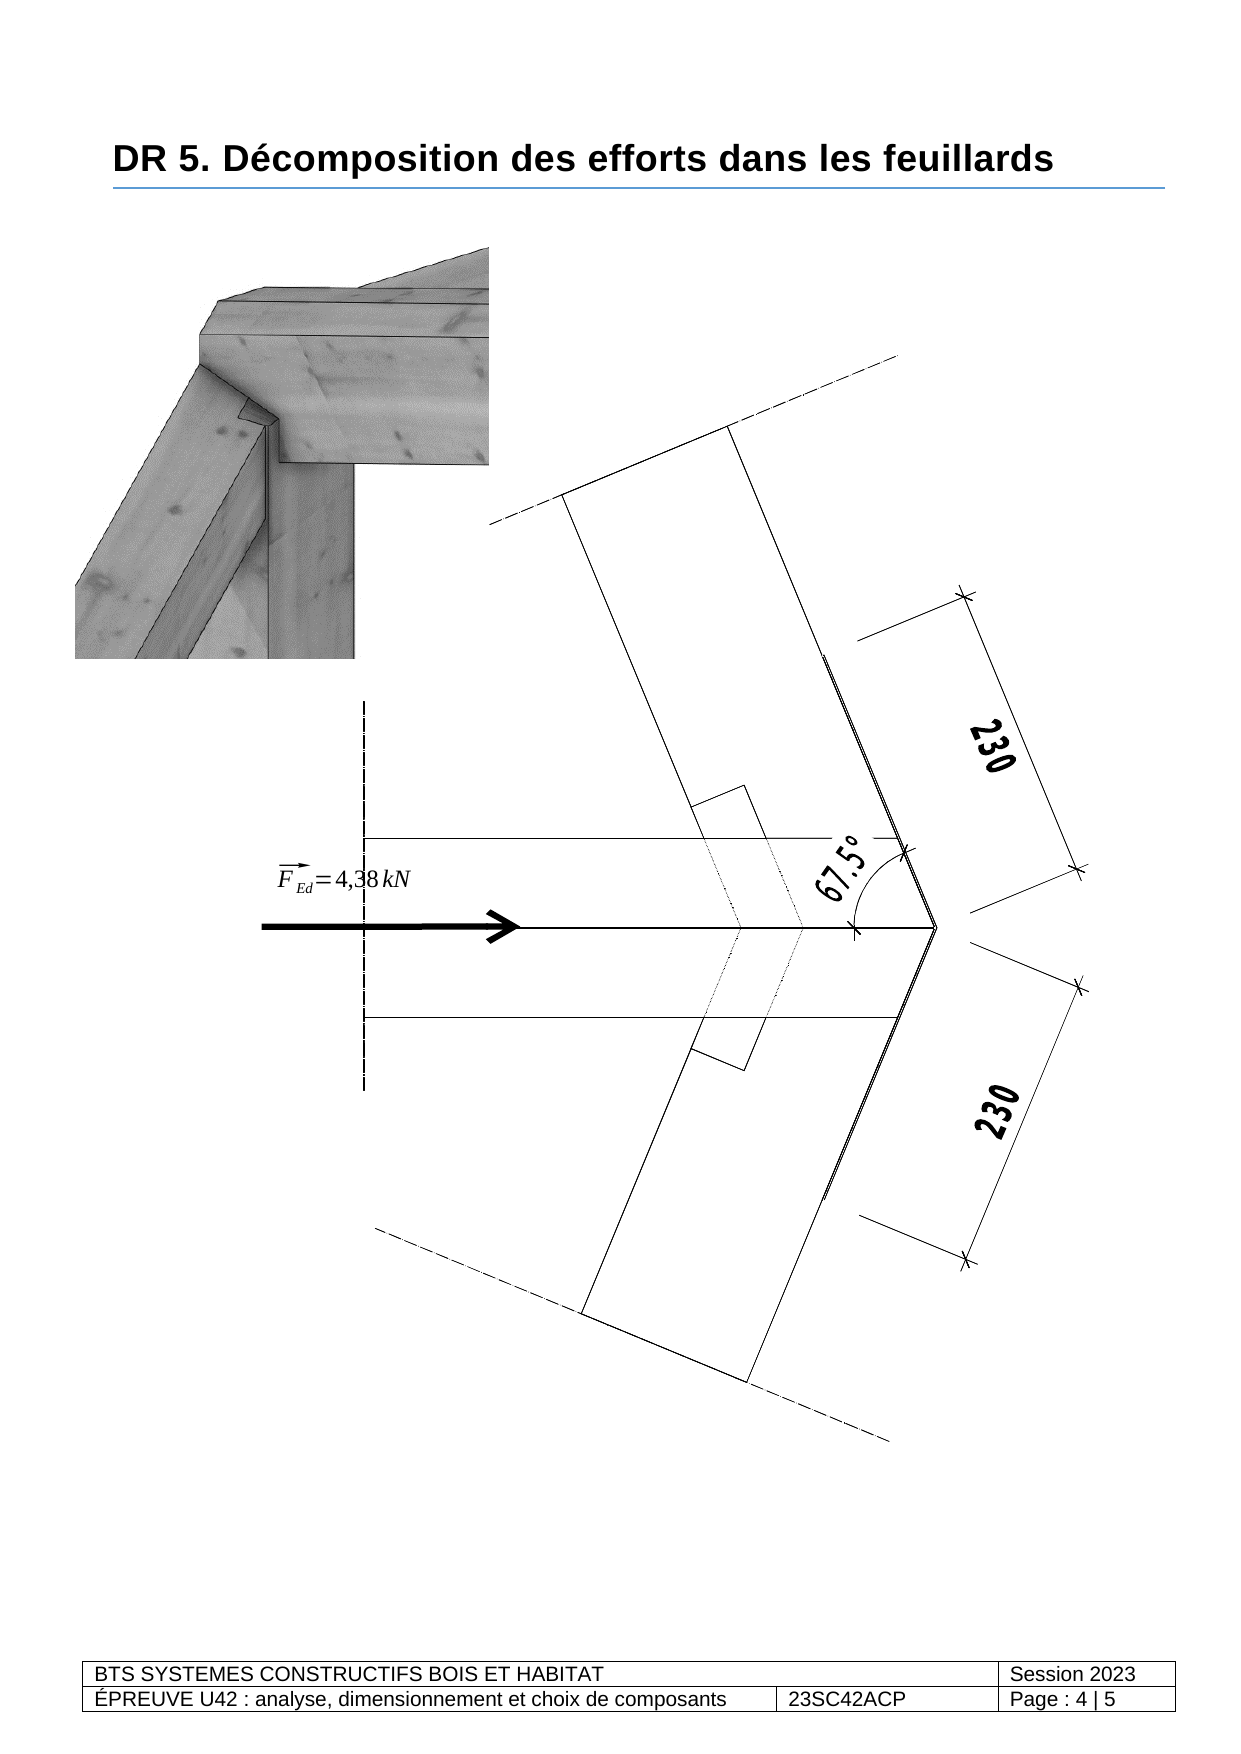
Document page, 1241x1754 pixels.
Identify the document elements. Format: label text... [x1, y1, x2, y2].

picture [75, 220, 489, 659]
text Décomposition des efforts dans les feuillards [112, 136, 1165, 189]
